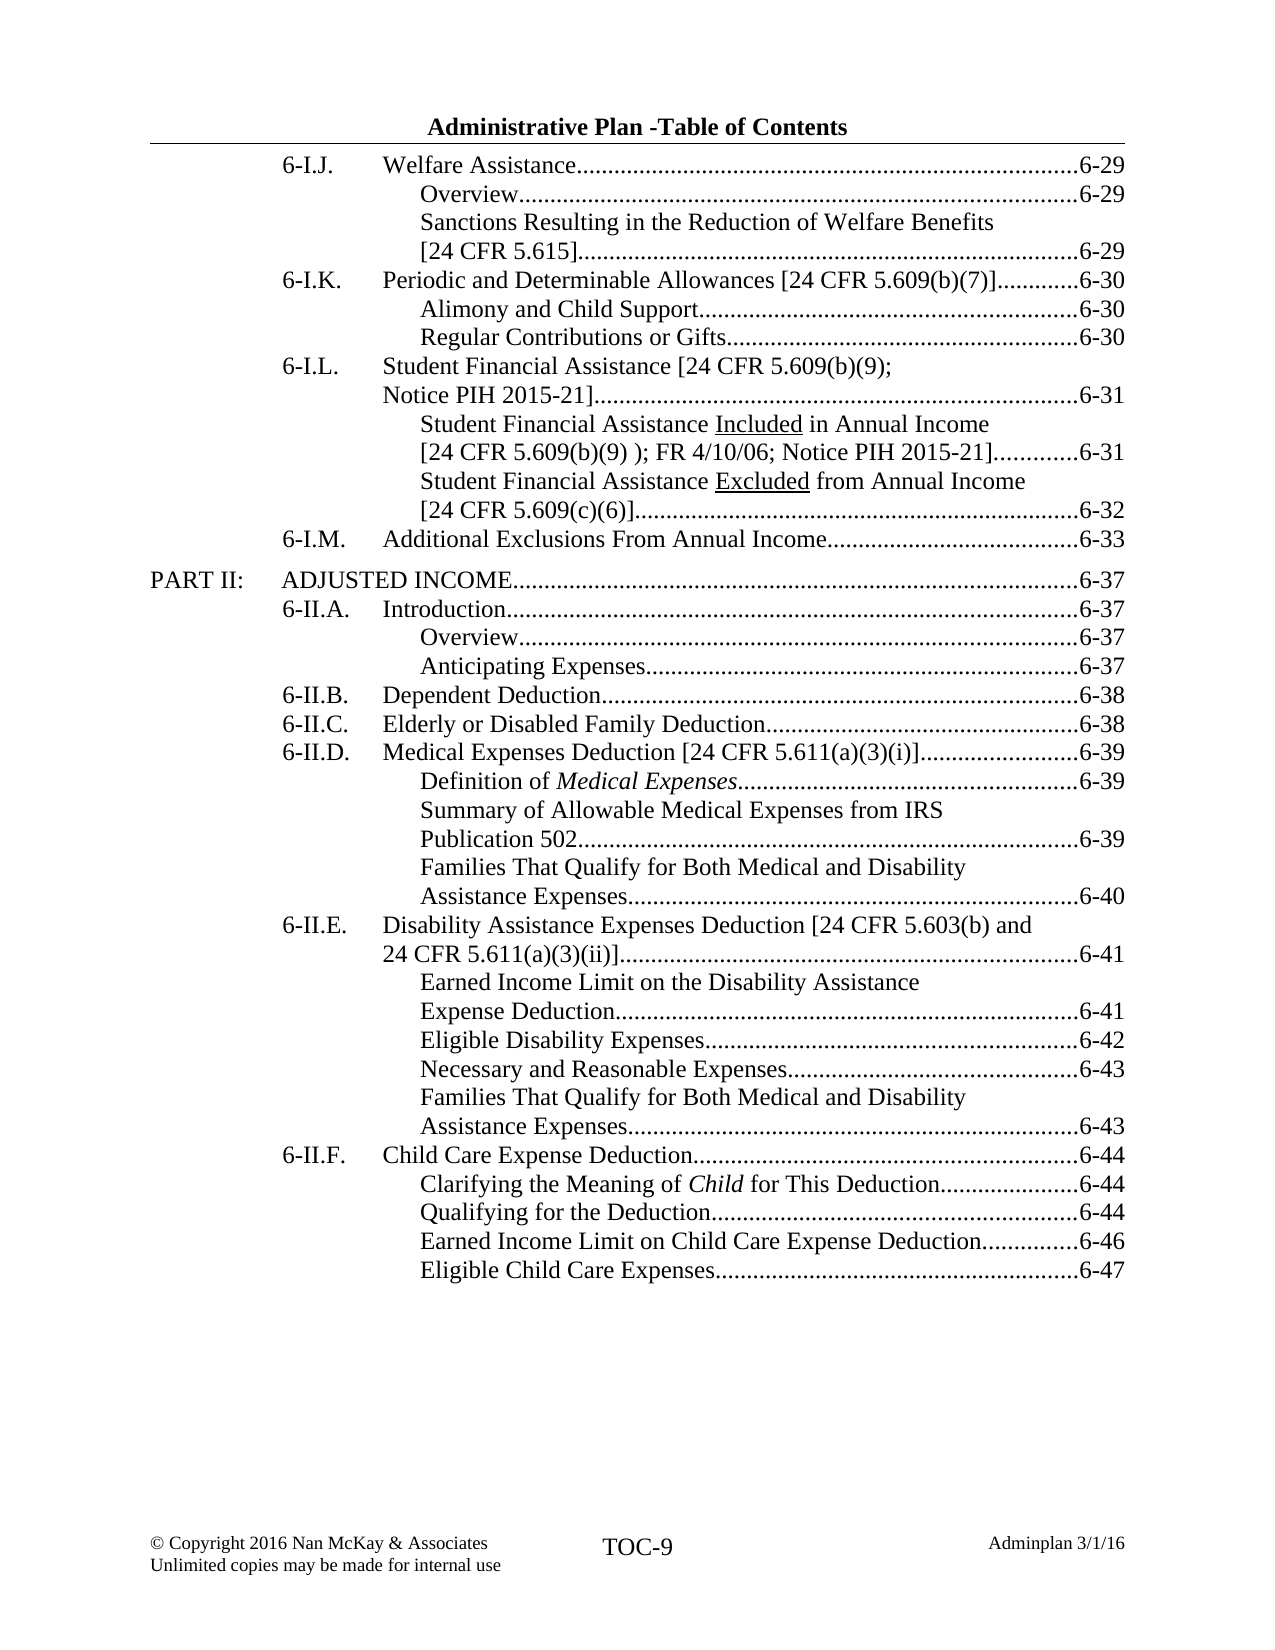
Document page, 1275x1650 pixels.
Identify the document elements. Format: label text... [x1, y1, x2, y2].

text 6-II.B. Dependent Deduction 6-38 [282, 680, 1125, 709]
text 6-II.A. Introduction 6-37 [282, 594, 1125, 622]
text 6-II.E. Disability Assistance Expenses Deduction [24 CFR 5.603(b) and 24 CFR 5.611(a)(3)(ii)] 6-41 [282, 910, 1125, 967]
text Families That Qualify for Both Medical and Disability Assistance Expenses 6-43 [420, 1082, 1125, 1140]
text 6-II.D. Medical Expenses Deduction [24 CFR 5.611(a)(3)(i)] 6-39 [282, 737, 1125, 766]
text Earned Income Limit on the Disability Assistance Expense Deduction 6-41 [420, 967, 1125, 1025]
text 6-II.F. Child Care Expense Deduction 6-44 [282, 1140, 1125, 1169]
text 6-I.K. Periodic and Determinable Allowances [24 CFR 5.609(b)(7)] 6-30 [282, 265, 1125, 294]
text Necessary and Reasonable Expenses 6-43 [420, 1054, 1125, 1082]
text PART II: ADJUSTED INCOME 6-37 [150, 565, 1125, 594]
text Clarifying the Meaning of Child for This Deduction 6-44 [420, 1169, 1125, 1197]
text Sanctions Resulting in the Reduction of Welfare Benefits [24 CFR 5.615] 6-29 [420, 207, 1125, 265]
text Student Financial Assistance Excluded from Annual Income [24 CFR 5.609(c)(6)] 6-32 [420, 466, 1125, 524]
text 6-I.L. Student Financial Assistance [24 CFR 5.609(b)(9); Notice PIH 2015-21] 6-31 [282, 351, 1125, 409]
text Families That Qualify for Both Medical and Disability Assistance Expenses 6-40 [420, 852, 1125, 910]
text Student Financial Assistance Included in Annual Income [24 CFR 5.609(b)(9) ); FR 4/10/06; Notice PIH 2015-21] 6-31 [420, 409, 1125, 466]
text Anticipating Expenses 6-37 [420, 651, 1125, 680]
text 6-I.M. Additional Exclusions From Annual Income 6-33 [282, 524, 1125, 552]
text Qualifying for the Deduction 6-44 [420, 1197, 1125, 1226]
text Eligible Disability Expenses 6-42 [420, 1025, 1125, 1054]
text Overview 6-37 [420, 622, 1125, 651]
text Definition of Medical Expenses 6-39 [420, 766, 1125, 795]
text Eligible Child Care Expenses 6-47 [420, 1255, 1125, 1284]
text Regular Contributions or Gifts 6-30 [420, 322, 1125, 351]
text Alimony and Child Support 6-30 [420, 294, 1125, 322]
text Overview 6-29 [420, 179, 1125, 207]
text Earned Income Limit on Child Care Expense Deduction 6-46 [420, 1226, 1125, 1255]
text 6-I.J. Welfare Assistance 6-29 [282, 150, 1125, 179]
text 6-II.C. Elderly or Disabled Family Deduction 6-38 [282, 709, 1125, 737]
text Summary of Allowable Medical Expenses from IRS Publication 502 6-39 [420, 795, 1125, 852]
